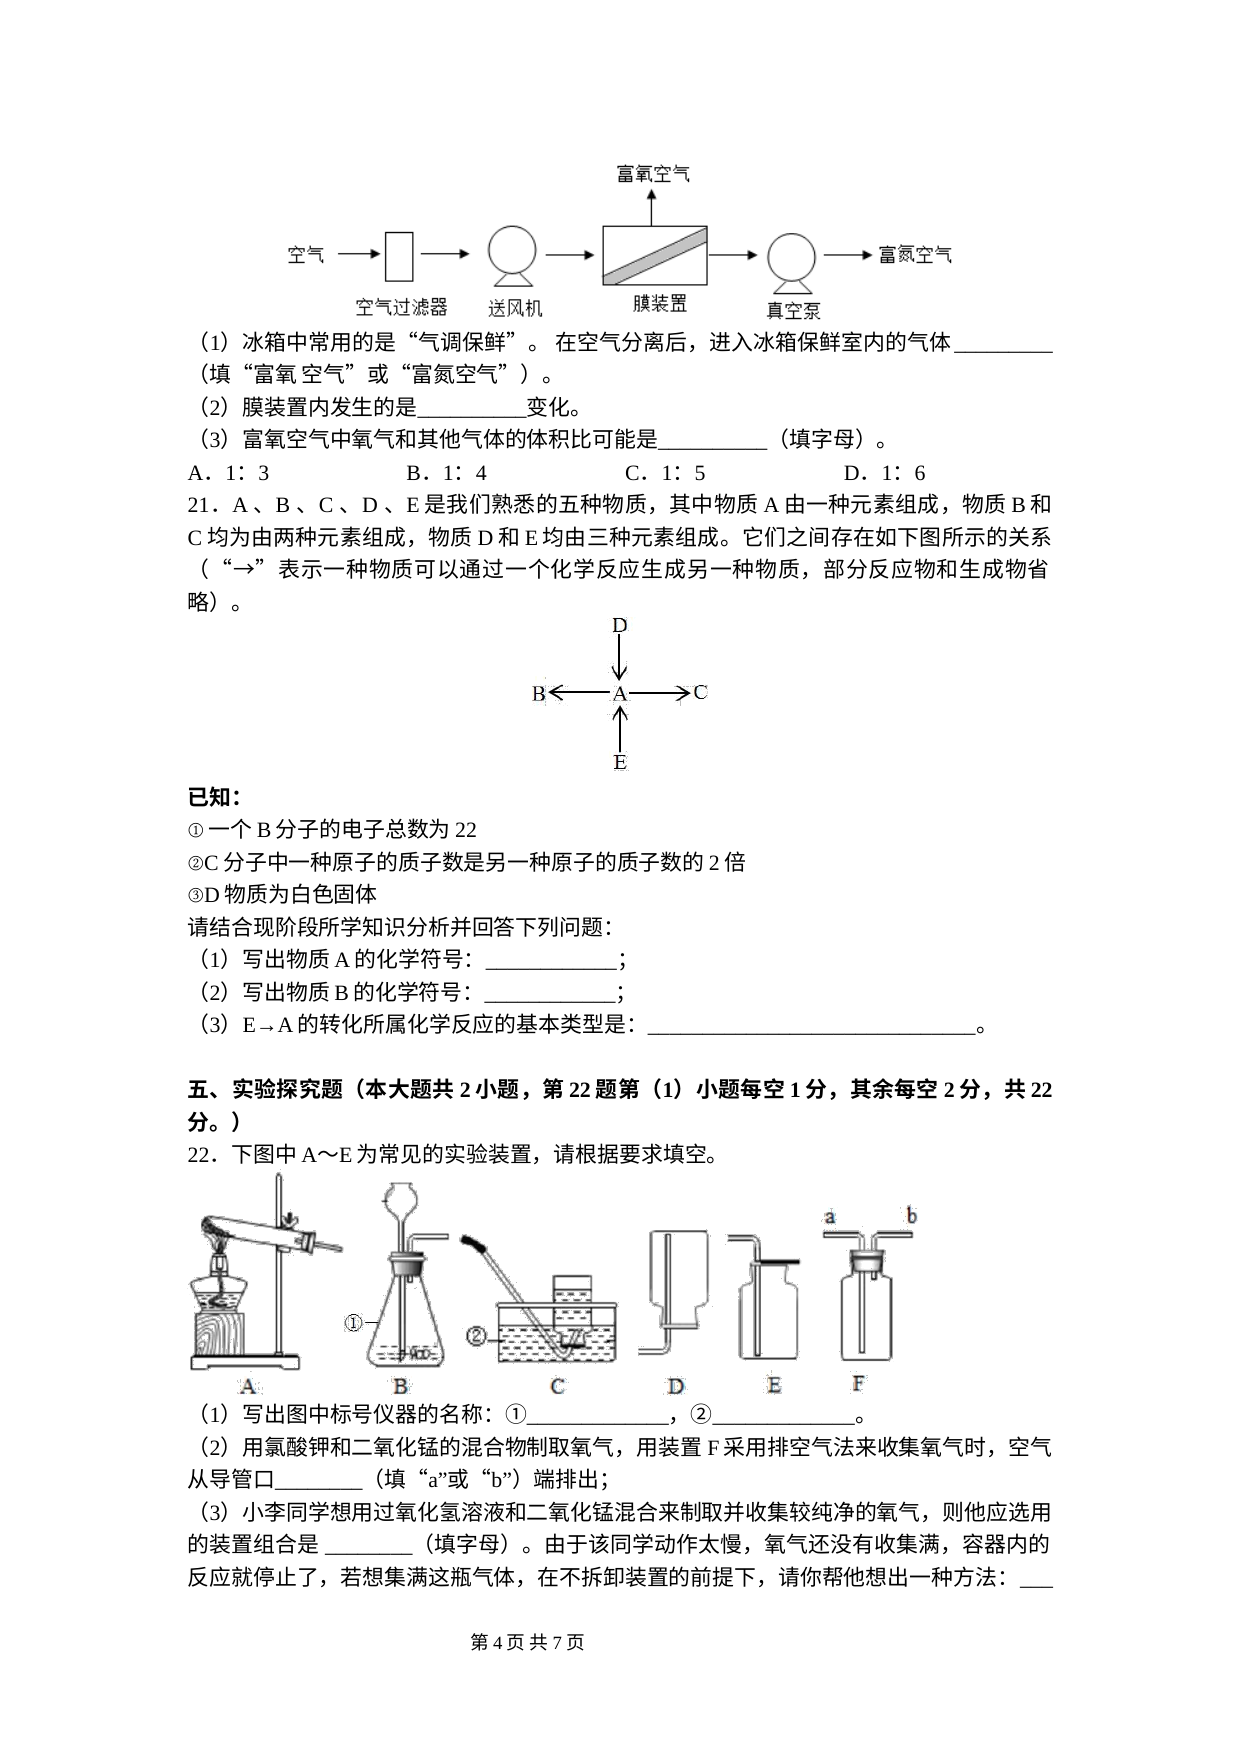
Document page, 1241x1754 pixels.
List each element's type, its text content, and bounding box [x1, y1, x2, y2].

text 22．下图中A～E为常见的实验装置，请根据要求填空。 [187, 1137, 1053, 1169]
text （2）膜装置内发生的是__________变化。 [187, 389, 1053, 422]
text （2）用氯酸钾和二氧化锰的混合物制取氧气，用装置F采用排空气法来收集氧气时，空气从导管口________（填“a”或“b”）端排出； [187, 1429, 1053, 1494]
text 21．A 、B 、C 、D 、E是我们熟悉的五种物质，其中物质A由一种元素组成，物质B和C均为由两种元素组成，物质D和E均由三种元素组成。它们之间存在如下图所示的关系（“→”表示一种物质可以通过一个化学反应生成另一种物质，部分反应物和生成物省略）。 [187, 487, 1053, 617]
text （3）E→A的转化所属化学反应的基本类型是：______________________________。 [187, 1007, 1053, 1039]
text ③D物质为白色固体 [187, 877, 1053, 909]
text （1）冰箱中常用的是“气调保鲜”。 在空气分离后，进入冰箱保鲜室内的气体_________（填“富氧 空气”或“富氮空气”）。 [187, 324, 1053, 389]
text （3）富氧空气中氧气和其他气体的体积比可能是__________（填字母）。 [187, 422, 1053, 454]
picture [285, 162, 955, 323]
text A．1：3 B．1：4 C．1：5 D．1：6 [187, 454, 1053, 487]
picture [187, 1169, 918, 1397]
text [187, 1494, 1053, 1592]
text 已知： [187, 779, 1053, 812]
text ①一个B分子的电子总数为22 [187, 812, 1053, 844]
picture [532, 617, 708, 771]
text （2）写出物质B的化学符号：____________； [187, 974, 1053, 1007]
text 五、实验探究题（本大题共2小题，第22题第（1）小题每空1分，其余每空2分，共22分。） [187, 1072, 1053, 1137]
text （1）写出图中标号仪器的名称：①_____________，②_____________。 [187, 1397, 1053, 1429]
text 请结合现阶段所学知识分析并回答下列问题： [187, 909, 1053, 942]
text （1）写出物质A的化学符号：____________； [187, 942, 1053, 974]
text ②C分子中一种原子的质子数是另一种原子的质子数的2倍 [187, 844, 1053, 877]
